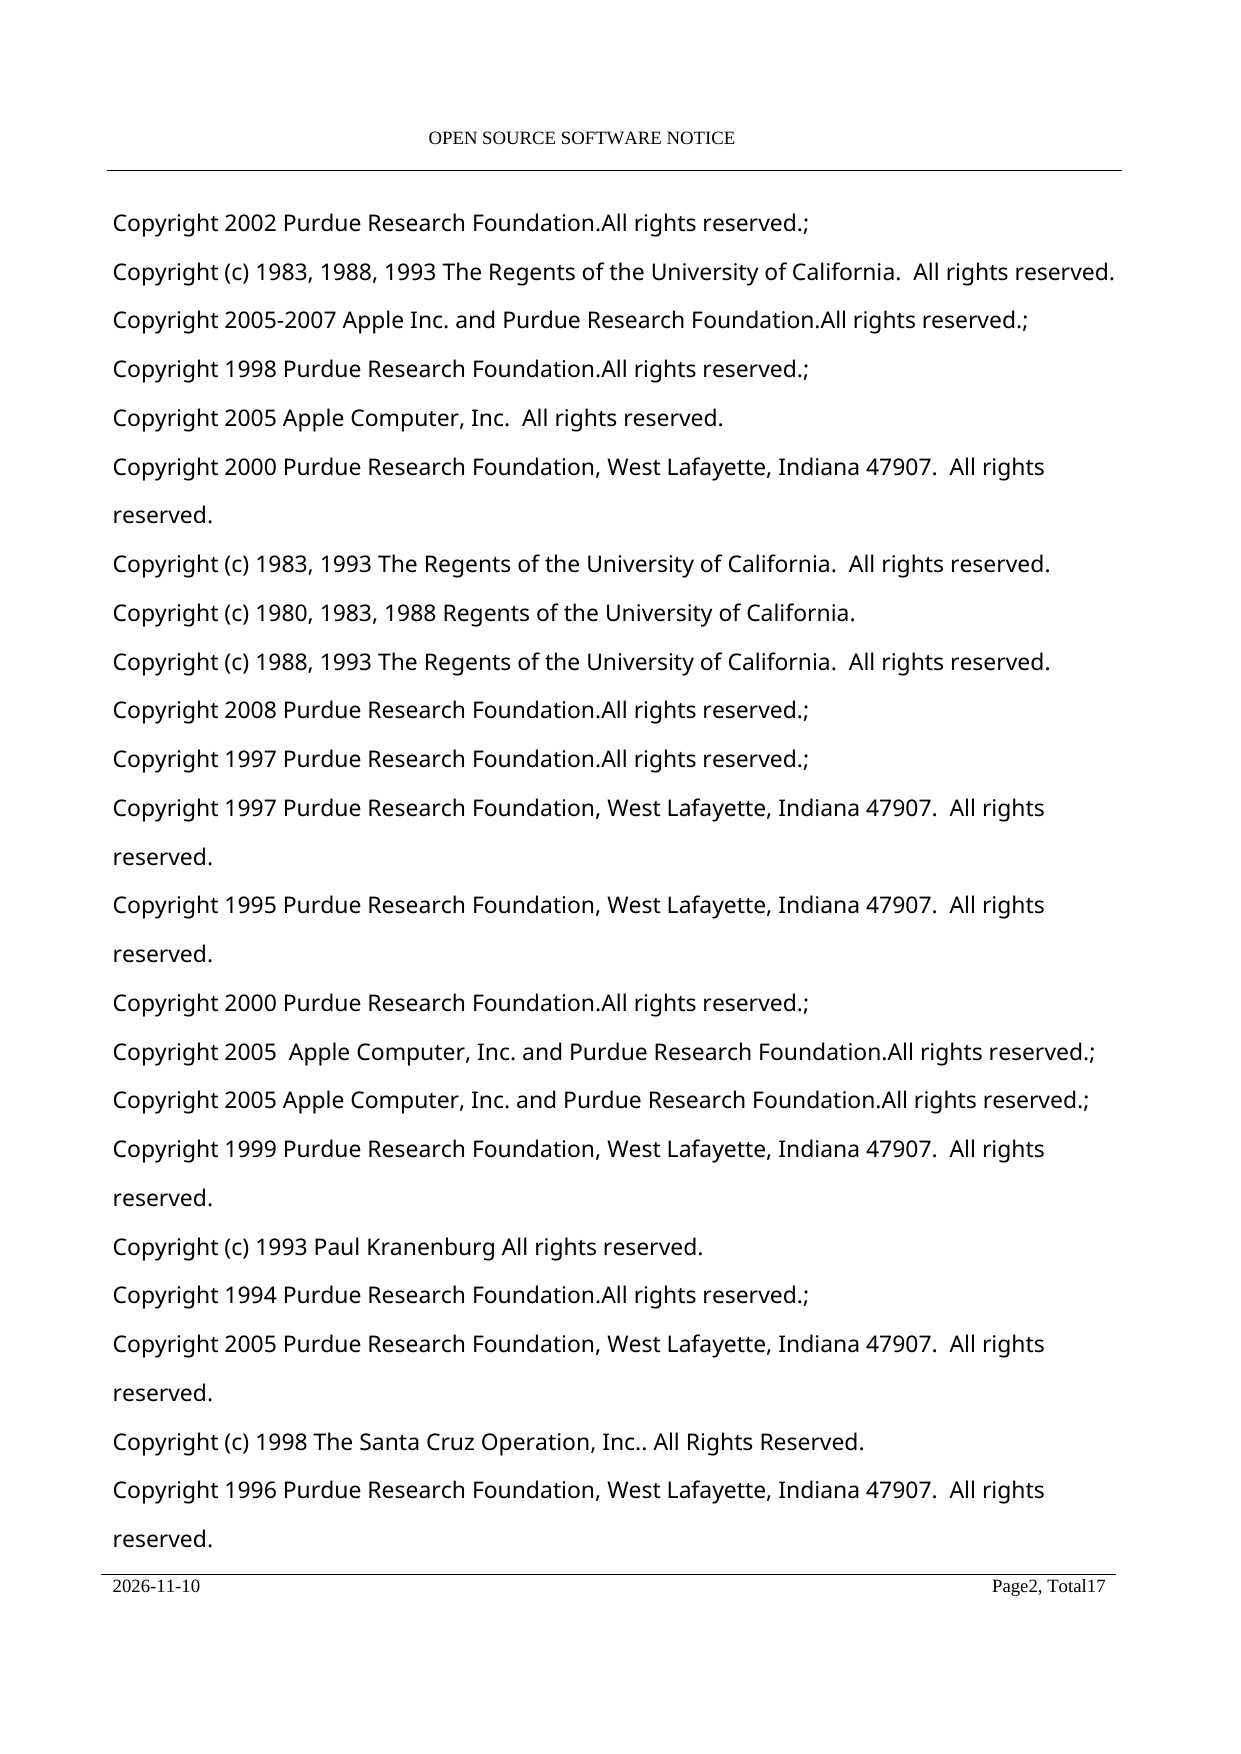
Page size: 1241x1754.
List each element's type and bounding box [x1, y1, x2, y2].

text [112, 206, 1128, 1555]
